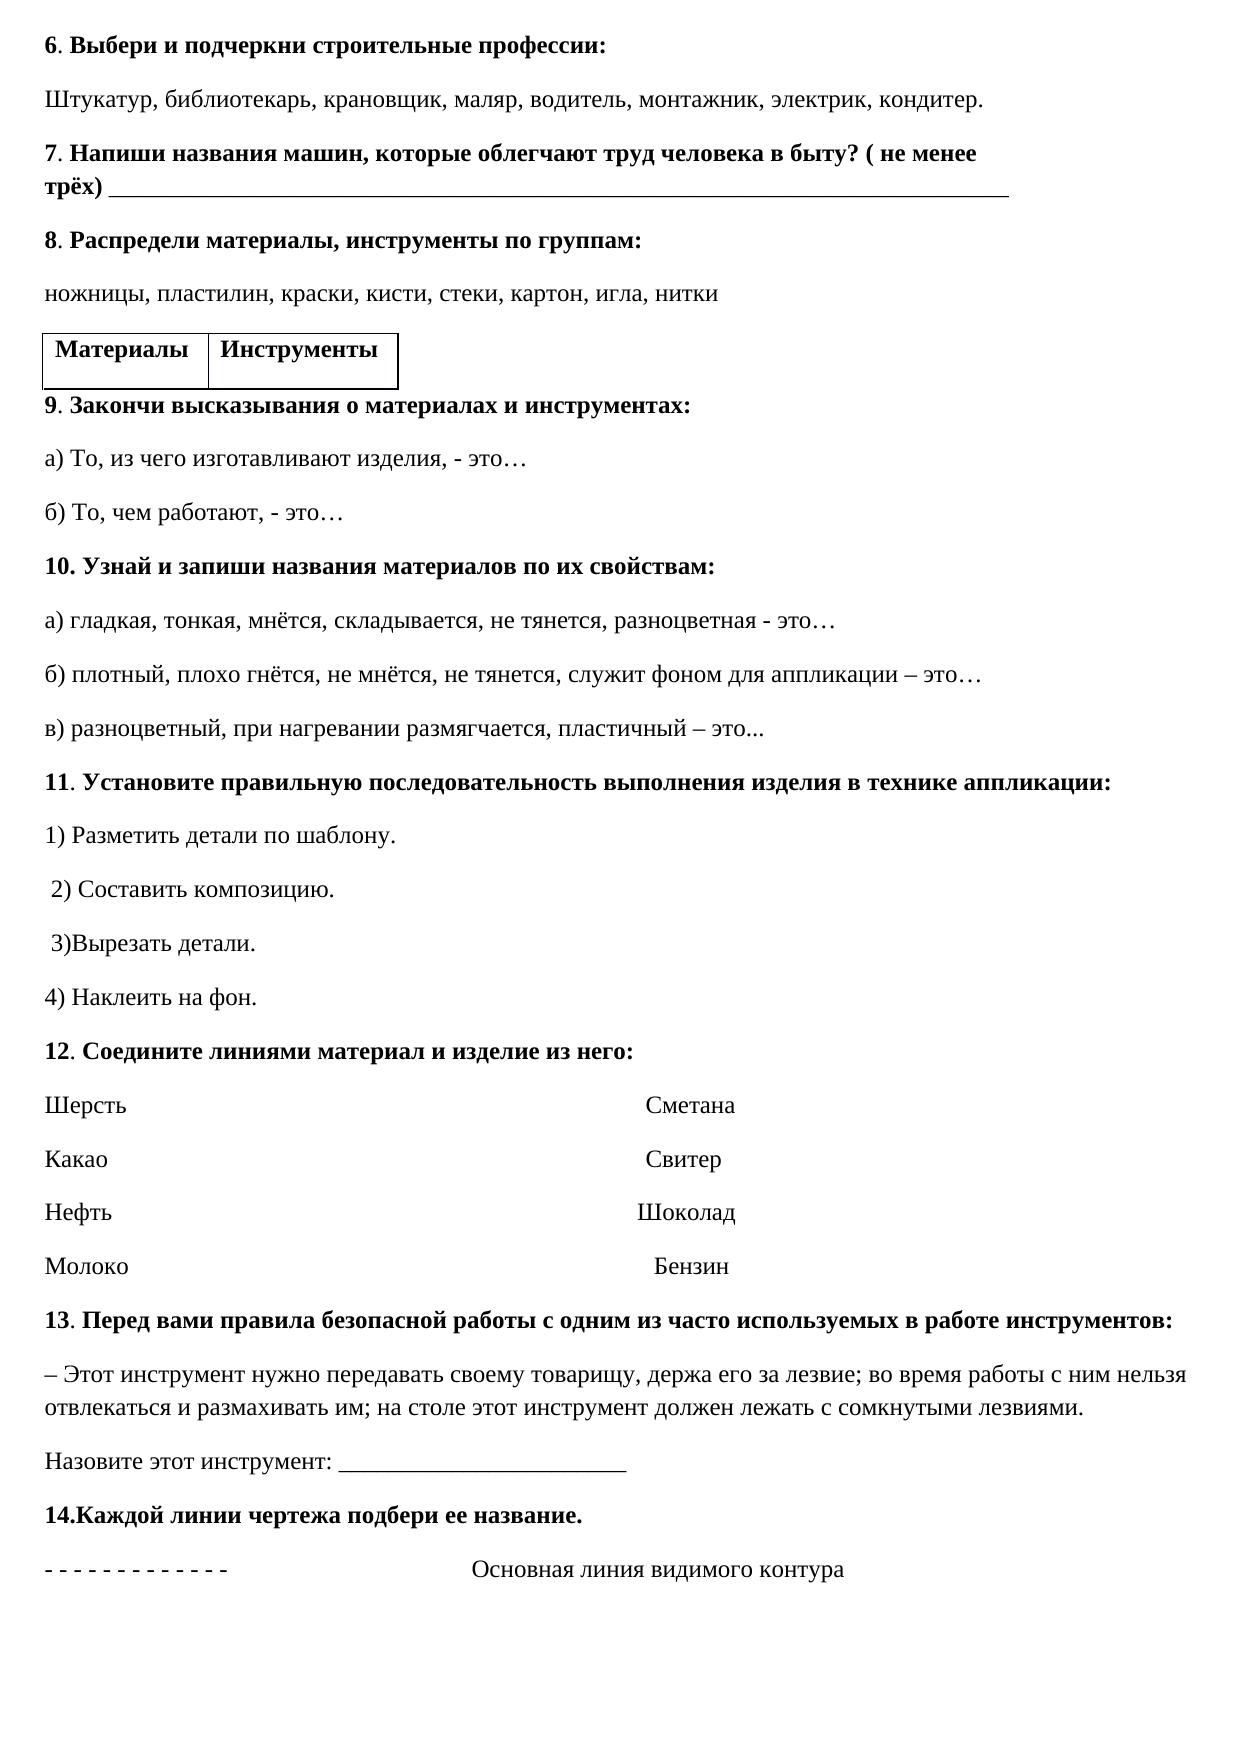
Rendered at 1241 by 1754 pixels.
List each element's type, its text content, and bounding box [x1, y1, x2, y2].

text а) То, из чего изготавливают изделия, - это… [44, 443, 1196, 472]
text 3)Вырезать детали. [44, 928, 1196, 957]
text 2) Составить композицию. [44, 874, 1196, 903]
text 13. Перед вами правила безопасной работы с одним из часто используемых в работе инструментов: [44, 1305, 1196, 1334]
text – Этот инструмент нужно передавать своему товарищу, держа его за лезвие; во время работы с ним нельзя отвлекаться и размахивать им; на столе этот инструмент должен лежать с сомкнутыми лезвиями. [44, 1359, 1196, 1421]
text Штукатур, библиотекарь, крановщик, маляр, водитель, монтажник, электрик, кондитер. [44, 84, 1196, 113]
text Молоко Бензин [44, 1251, 1196, 1280]
text 11. Установите правильную последовательность выполнения изделия в технике аппликации: [44, 767, 1196, 795]
text 8. Распредели материалы, инструменты по группам: [44, 225, 1196, 253]
text ножницы, пластилин, краски, кисти, стеки, картон, игла, нитки [44, 278, 1196, 307]
table_header Инструменты [209, 334, 397, 388]
text 4) Наклеить на фон. [44, 982, 1196, 1011]
text 7. Напиши названия машин, которые облегчают труд человека в быту? ( не менее трёх) ________________________________________________________________________ [44, 138, 1196, 199]
text в) разноцветный, при нагревании размягчается, пластичный – это... [44, 713, 1196, 742]
text Нефть Шоколад [44, 1197, 1196, 1226]
text 10. Узнай и запиши названия материалов по их свойствам: [44, 551, 1196, 580]
table_header Материалы [43, 334, 208, 388]
text 6. Выбери и подчеркни строительные профессии: [44, 30, 1196, 59]
text б) То, чем работают, - это… [44, 497, 1196, 526]
text б) плотный, плохо гнётся, не мнётся, не тянется, служит фоном для аппликации – это… [44, 659, 1196, 688]
text 9. Закончи высказывания о материалах и инструментах: [44, 390, 1196, 418]
text 12. Соедините линиями материал и изделие из него: [44, 1036, 1196, 1065]
text Шерсть Сметана [44, 1090, 1196, 1118]
text а) гладкая, тонкая, мнётся, складывается, не тянется, разноцветная - это… [44, 605, 1196, 634]
text 14.Каждой линии чертежа подбери ее название. [44, 1500, 1196, 1528]
text Назовите этот инструмент: _______________________ [44, 1446, 1196, 1475]
text 1) Разметить детали по шаблону. [44, 821, 1196, 849]
text Какао Свитер [44, 1144, 1196, 1172]
text - - - - - - - - - - - - - Основная линия видимого контура [44, 1554, 1196, 1582]
